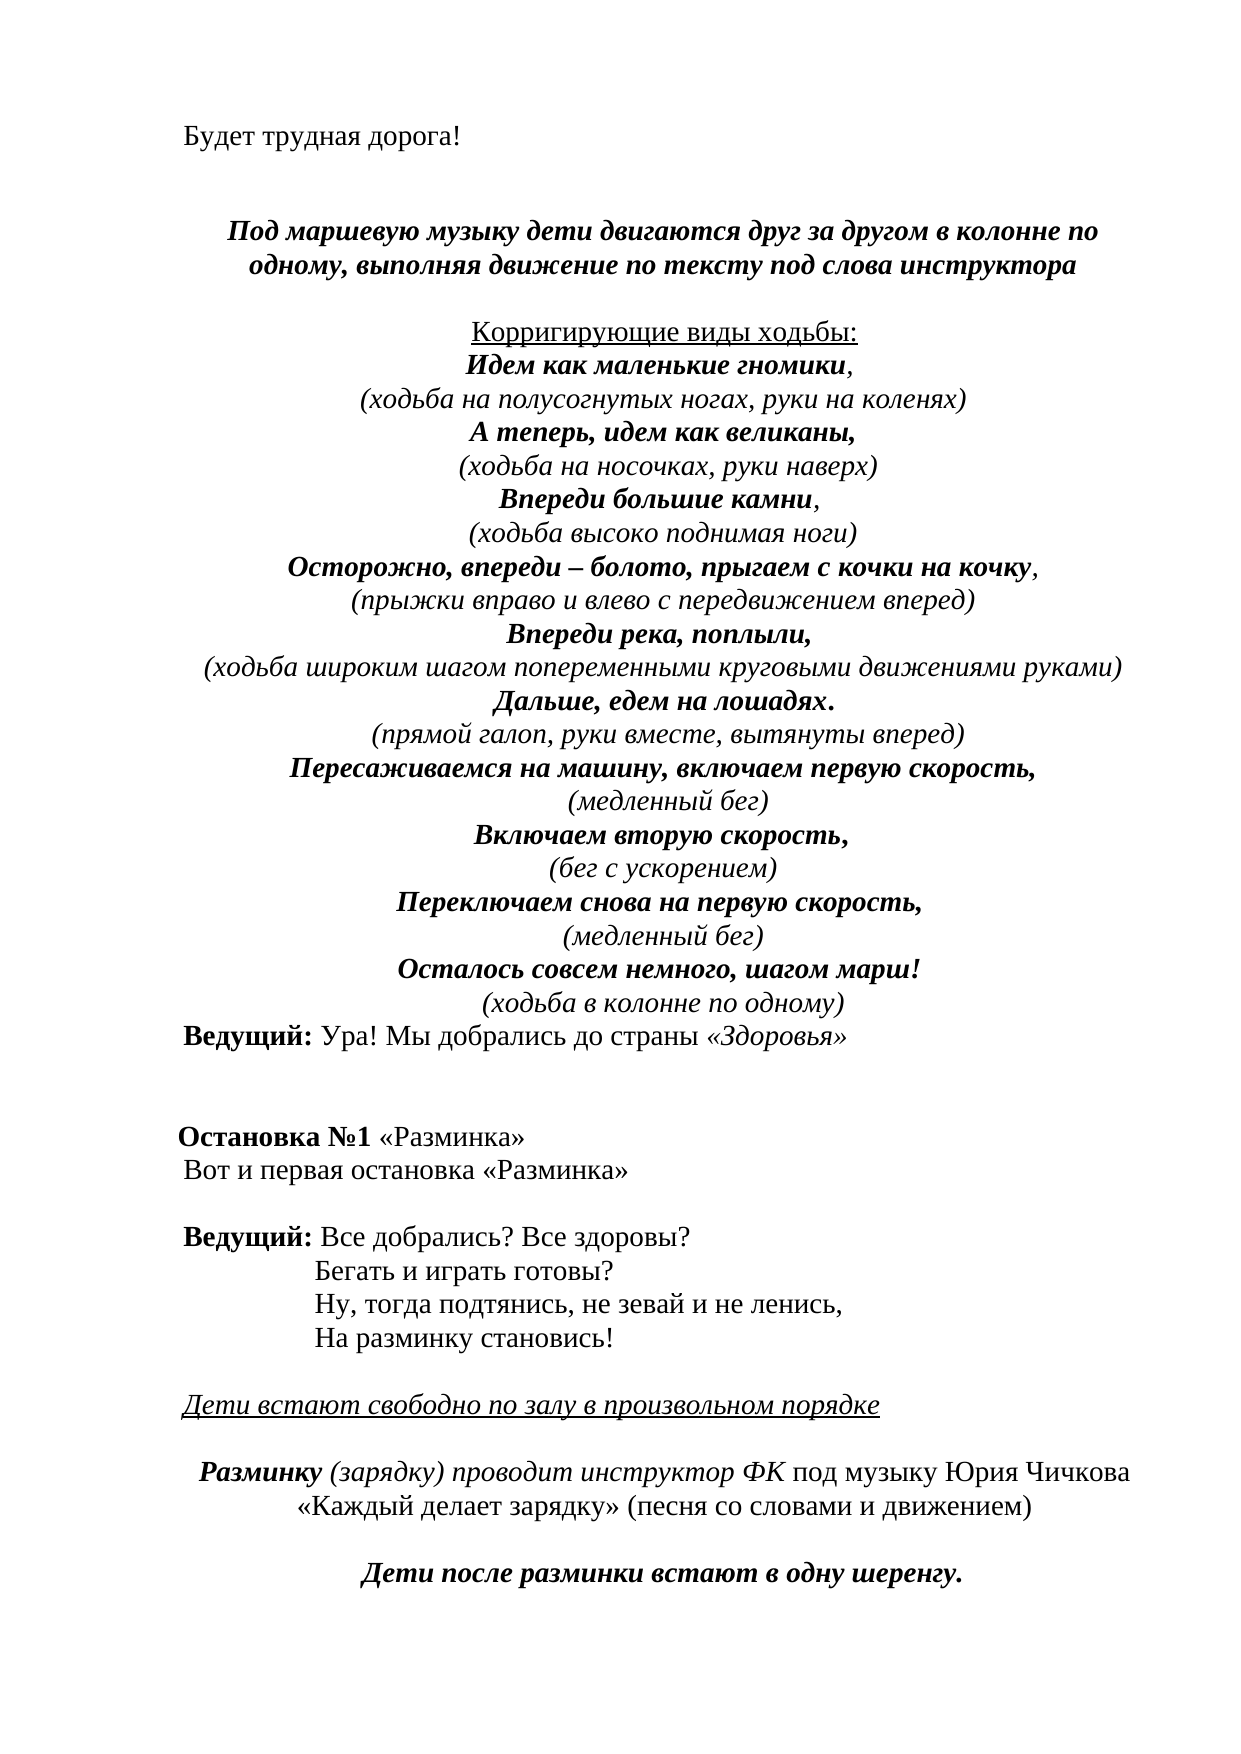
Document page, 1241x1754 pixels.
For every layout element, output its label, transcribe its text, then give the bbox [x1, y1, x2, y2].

text Переключаем снова на первую скорость, [183, 884, 1146, 918]
text (прыжки вправо и влево с передвижением вперед) [183, 582, 1146, 616]
text На разминку становись! [183, 1320, 1146, 1354]
text Под маршевую музыку дети двигаются друг за другом в колонне по одному, выполняя движение по тексту под слова инструктора [183, 213, 1146, 280]
text Пересаживаемся на машину, включаем первую скорость, [183, 750, 1146, 783]
text (ходьба на носочках, руки наверх) [183, 448, 1146, 482]
text (прямой галоп, руки вместе, вытянуты вперед) [183, 716, 1146, 750]
text (ходьба высоко поднимая ноги) [183, 515, 1146, 549]
text Дальше, едем на лошадях. [183, 683, 1146, 716]
text (ходьба широким шагом попеременными круговыми движениями руками) [183, 649, 1146, 683]
text Вот и первая остановка «Разминка» [183, 1152, 1146, 1186]
text Идем как маленькие гномики, [183, 347, 1146, 381]
text Дети после разминки встают в одну шеренгу. [183, 1555, 1146, 1588]
text Ведущий: Ура! Мы добрались до страны «Здоровья» [183, 1018, 1146, 1052]
text (медленный бег) [183, 783, 1146, 817]
text Будет трудная дорога! [183, 118, 1146, 152]
text Впереди большие камни, [183, 482, 1146, 515]
text Впереди река, поплыли, [183, 616, 1146, 649]
text Корригирующие виды ходьбы: [183, 314, 1146, 347]
text Ну, тогда подтянись, не зевай и не ленись, [183, 1287, 1146, 1320]
text Дети встают свободно по залу в произвольном порядке [183, 1387, 1146, 1421]
text (ходьба в колонне по одному) [183, 985, 1146, 1018]
text Бегать и играть готовы? [183, 1253, 1146, 1287]
text Остановка №1 «Разминка» [177, 1119, 1146, 1152]
text А теперь, идем как великаны, [183, 414, 1146, 448]
text Ведущий: Все добрались? Все здоровы? [183, 1219, 1146, 1253]
text (медленный бег) [183, 918, 1146, 951]
text (бег с ускорением) [183, 851, 1146, 884]
text Осторожно, впереди – болото, прыгаем с кочки на кочку, [183, 549, 1146, 582]
text Включаем вторую скорость, [183, 817, 1146, 851]
text (ходьба на полусогнутых ногах, руки на коленях) [183, 381, 1146, 414]
text Осталось совсем немного, шагом марш! [183, 951, 1146, 985]
text Разминку (зарядку) проводит инструктор ФК под музыку Юрия Чичкова «Каждый делает зарядку» (песня со словами и движением) [183, 1454, 1146, 1521]
